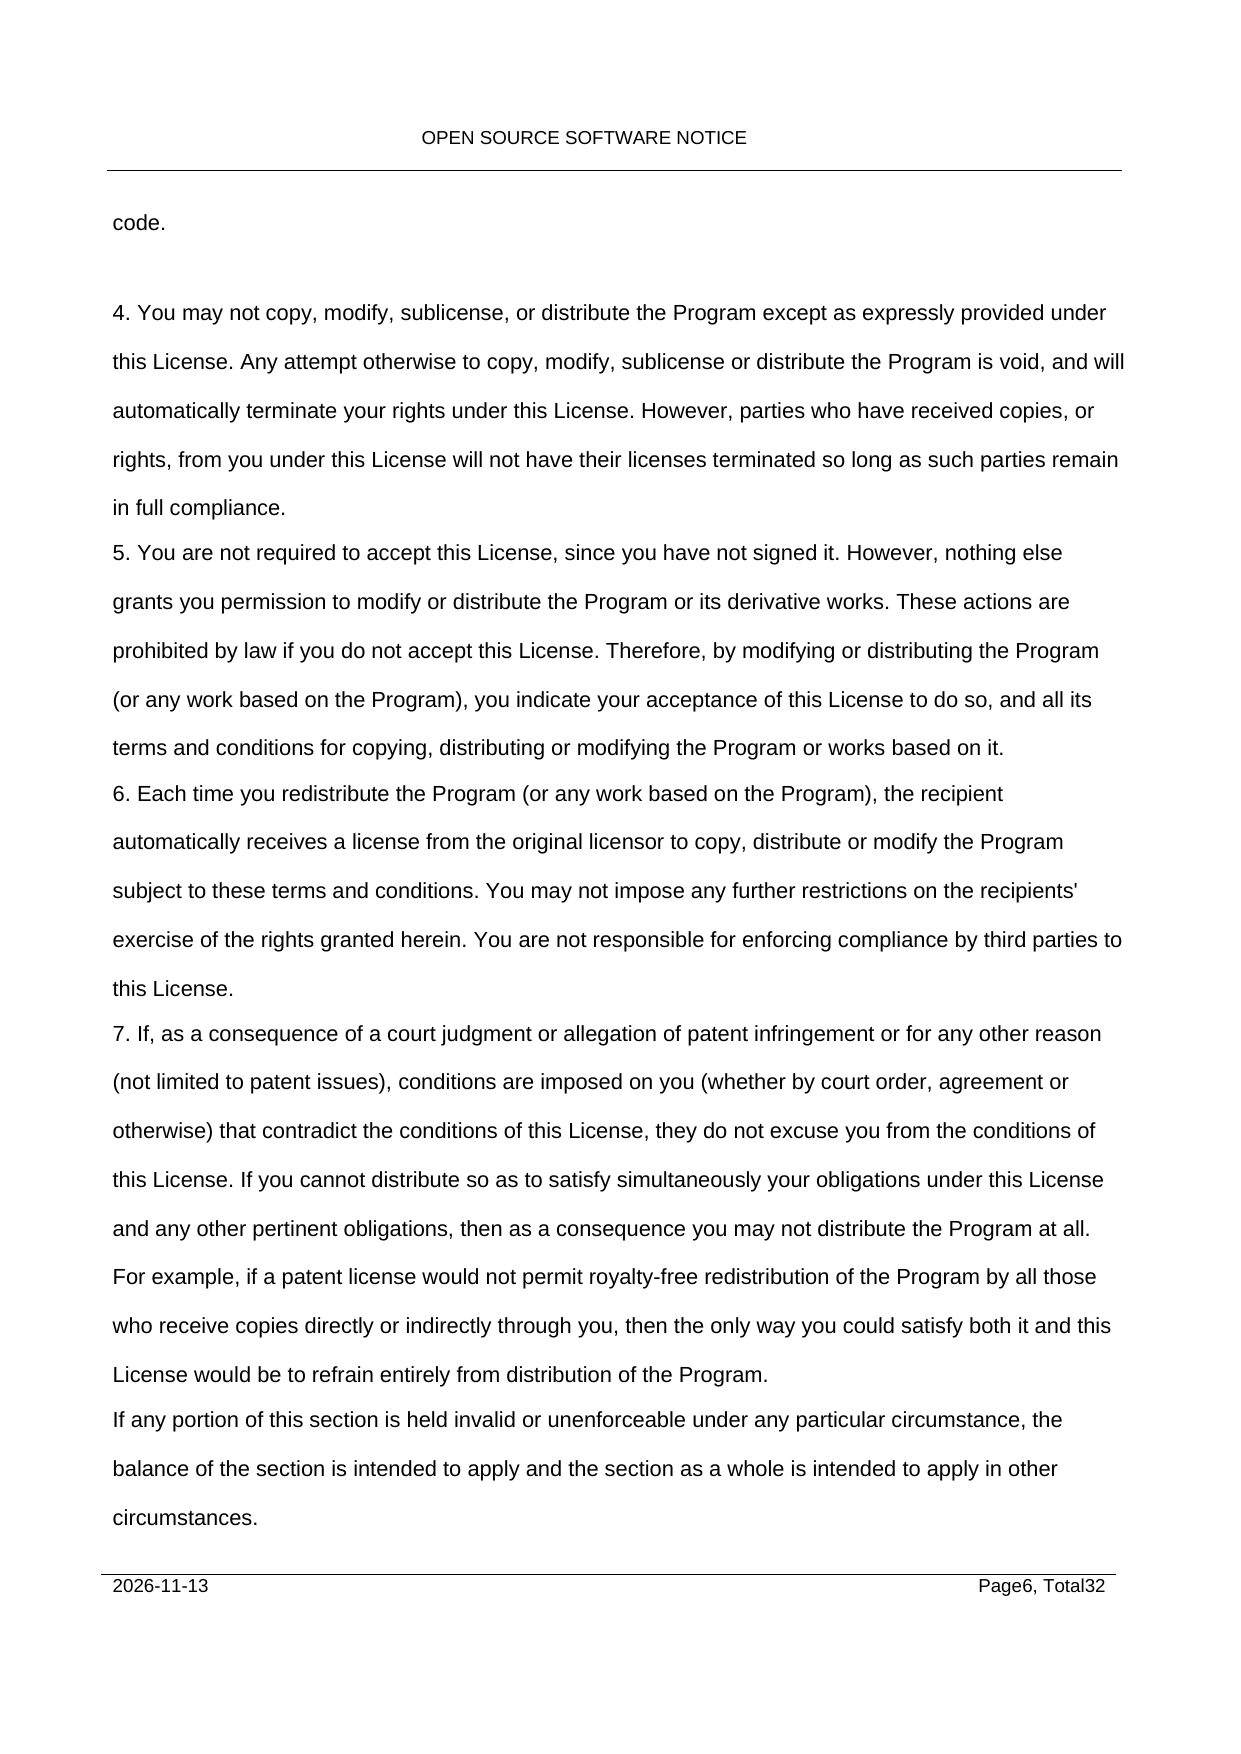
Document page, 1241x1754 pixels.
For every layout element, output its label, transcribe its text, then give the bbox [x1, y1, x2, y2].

text 4. You may not copy, modify, sublicense, or distribute the Program except as expressly provided under this License. Any attempt otherwise to copy, modify, sublicense or distribute the Program is void, and will automatically terminate your rights under this License. However, parties who have received copies, or rights, from you under this License will not have their licenses terminated so long as such parties remain in full compliance. [112, 297, 1128, 524]
text 6. Each time you redistribute the Program (or any work based on the Program), the recipient automatically receives a license from the original licensor to copy, distribute or modify the Program subject to these terms and conditions. You may not impose any further restrictions on the recipients' exercise of the rights granted herein. You are not responsible for enforcing compliance by third parties to this License. [112, 777, 1128, 1004]
text If any portion of this section is held invalid or unenforceable under any particular circumstance, the balance of the section is intended to apply and the section as a whole is intended to apply in other circumstances. [112, 1403, 1128, 1533]
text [112, 206, 1128, 239]
text 7. If, as a consequence of a court judgment or allegation of patent infringement or for any other reason (not limited to patent issues), conditions are imposed on you (whether by court order, agreement or otherwise) that contradict the conditions of this License, they do not excuse you from the conditions of this License. If you cannot distribute so as to satisfy simultaneously your obligations under this License and any other pertinent obligations, then as a consequence you may not distribute the Program at all. For example, if a patent license would not permit royalty-free redistribution of the Program by all those who receive copies directly or indirectly through you, then the only way you could satisfy both it and this License would be to refrain entirely from distribution of the Program. [112, 1017, 1128, 1391]
text 5. You are not required to accept this License, since you have not signed it. However, nothing else grants you permission to modify or distribute the Program or its derivative works. These actions are prohibited by law if you do not accept this License. Therefore, by modifying or distributing the Program (or any work based on the Program), you indicate your acceptance of this License to do so, and all its terms and conditions for copying, distributing or modifying the Program or works based on it. [112, 537, 1128, 764]
